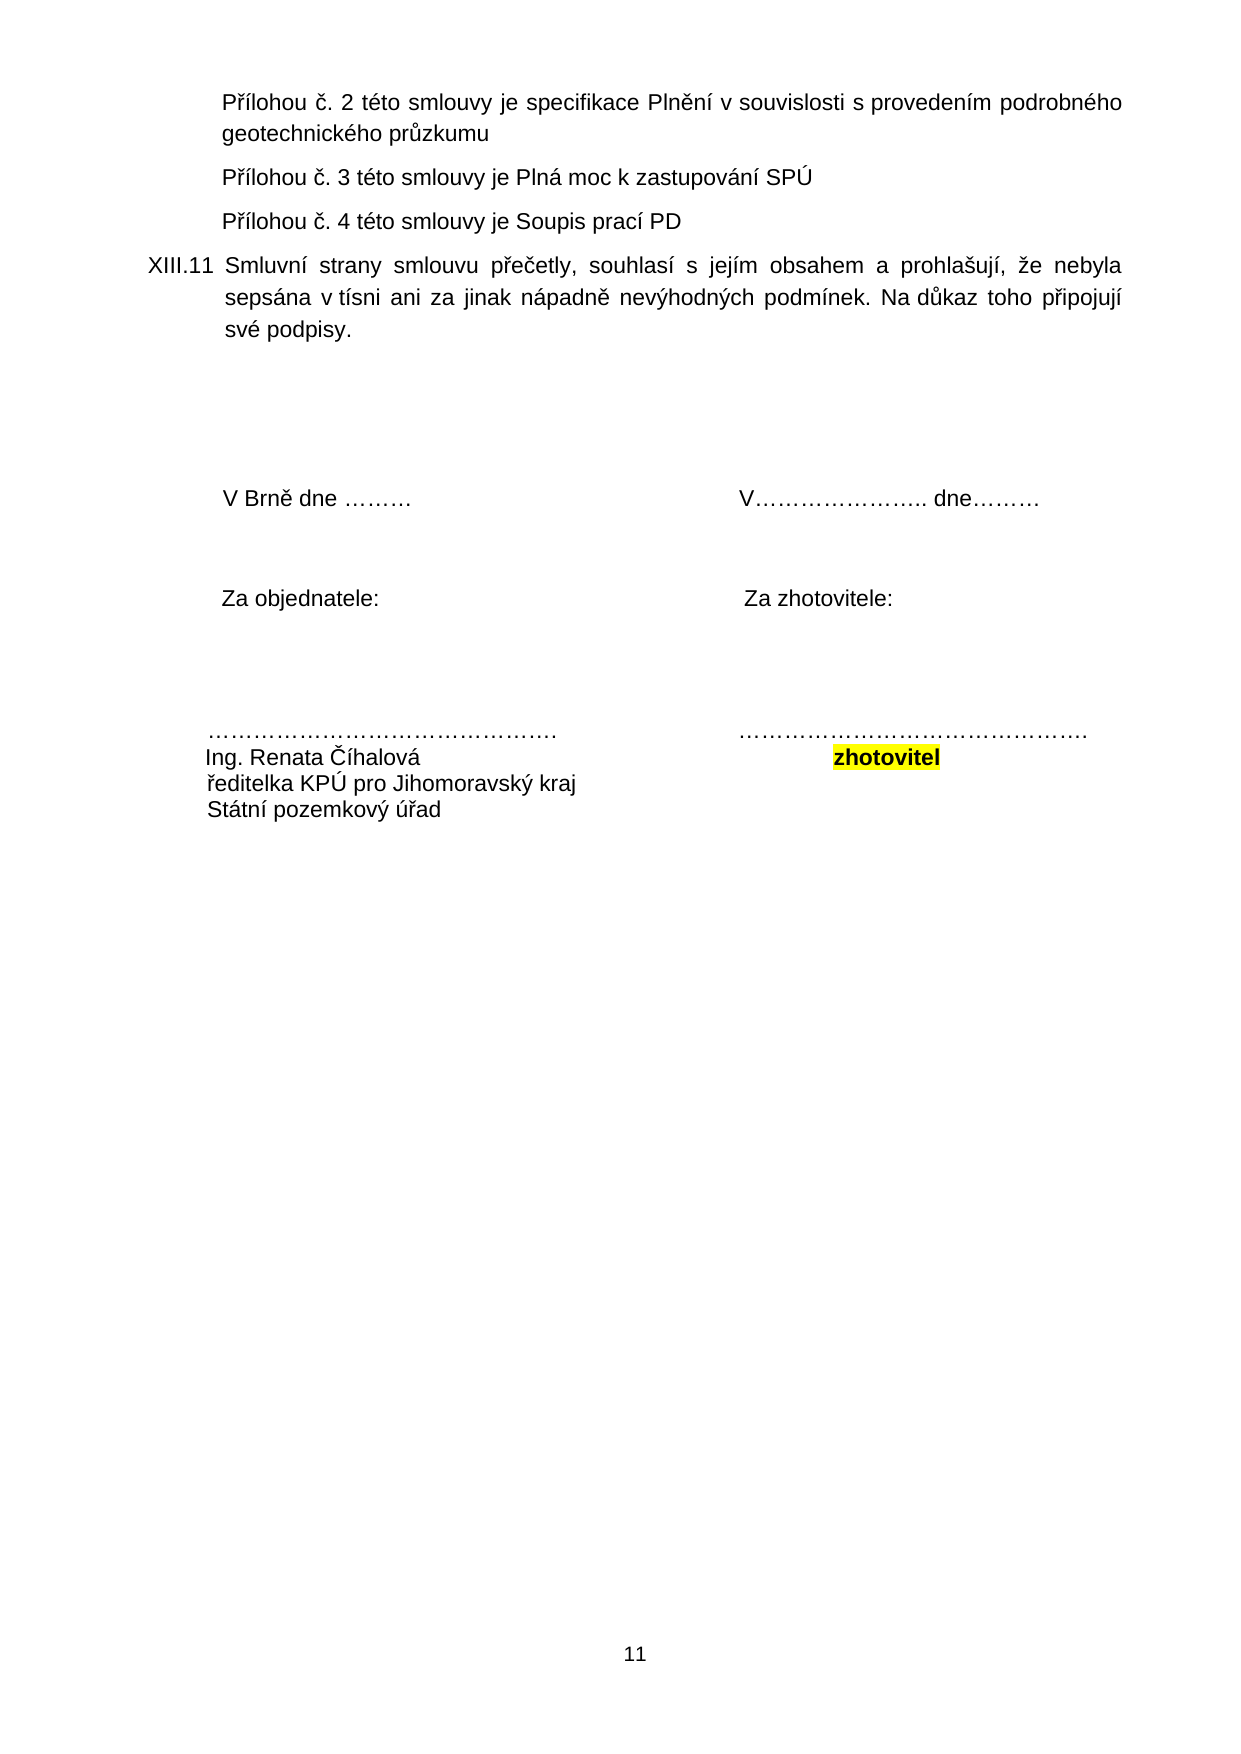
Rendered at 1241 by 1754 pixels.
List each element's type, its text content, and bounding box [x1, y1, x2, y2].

text ………………………………………. ………………………………………. Ing. Renata Číhalová zhotovitel [148, 717, 1122, 770]
text ředitelka KPÚ pro Jihomoravský kraj [148, 770, 1122, 796]
list Smluvní strany smlouvu přečetly, souhlasí s jejím obsahem a prohlašují, že nebyla sepsána v tísni ani za jinak nápadně nevýhodných podmínek. Na důkaz toho připojují své podpisy. [148, 252, 1122, 342]
text Státní pozemkový úřad [148, 796, 1122, 823]
list Přílohou č. 3 této smlouvy je Plná moc k zastupování SPÚ [222, 164, 1122, 191]
list Přílohou č. 2 této smlouvy je specifikace Plnění v souvislosti s provedením podrobného geotechnického průzkumu [222, 89, 1122, 147]
list Za objednatele: Za zhotovitele: [148, 585, 1122, 612]
table_header V Brně dne ……… [148, 485, 627, 529]
list Přílohou č. 4 této smlouvy je Soupis prací PD [222, 208, 1122, 235]
table_header V………………….. dne……… [628, 485, 1107, 529]
